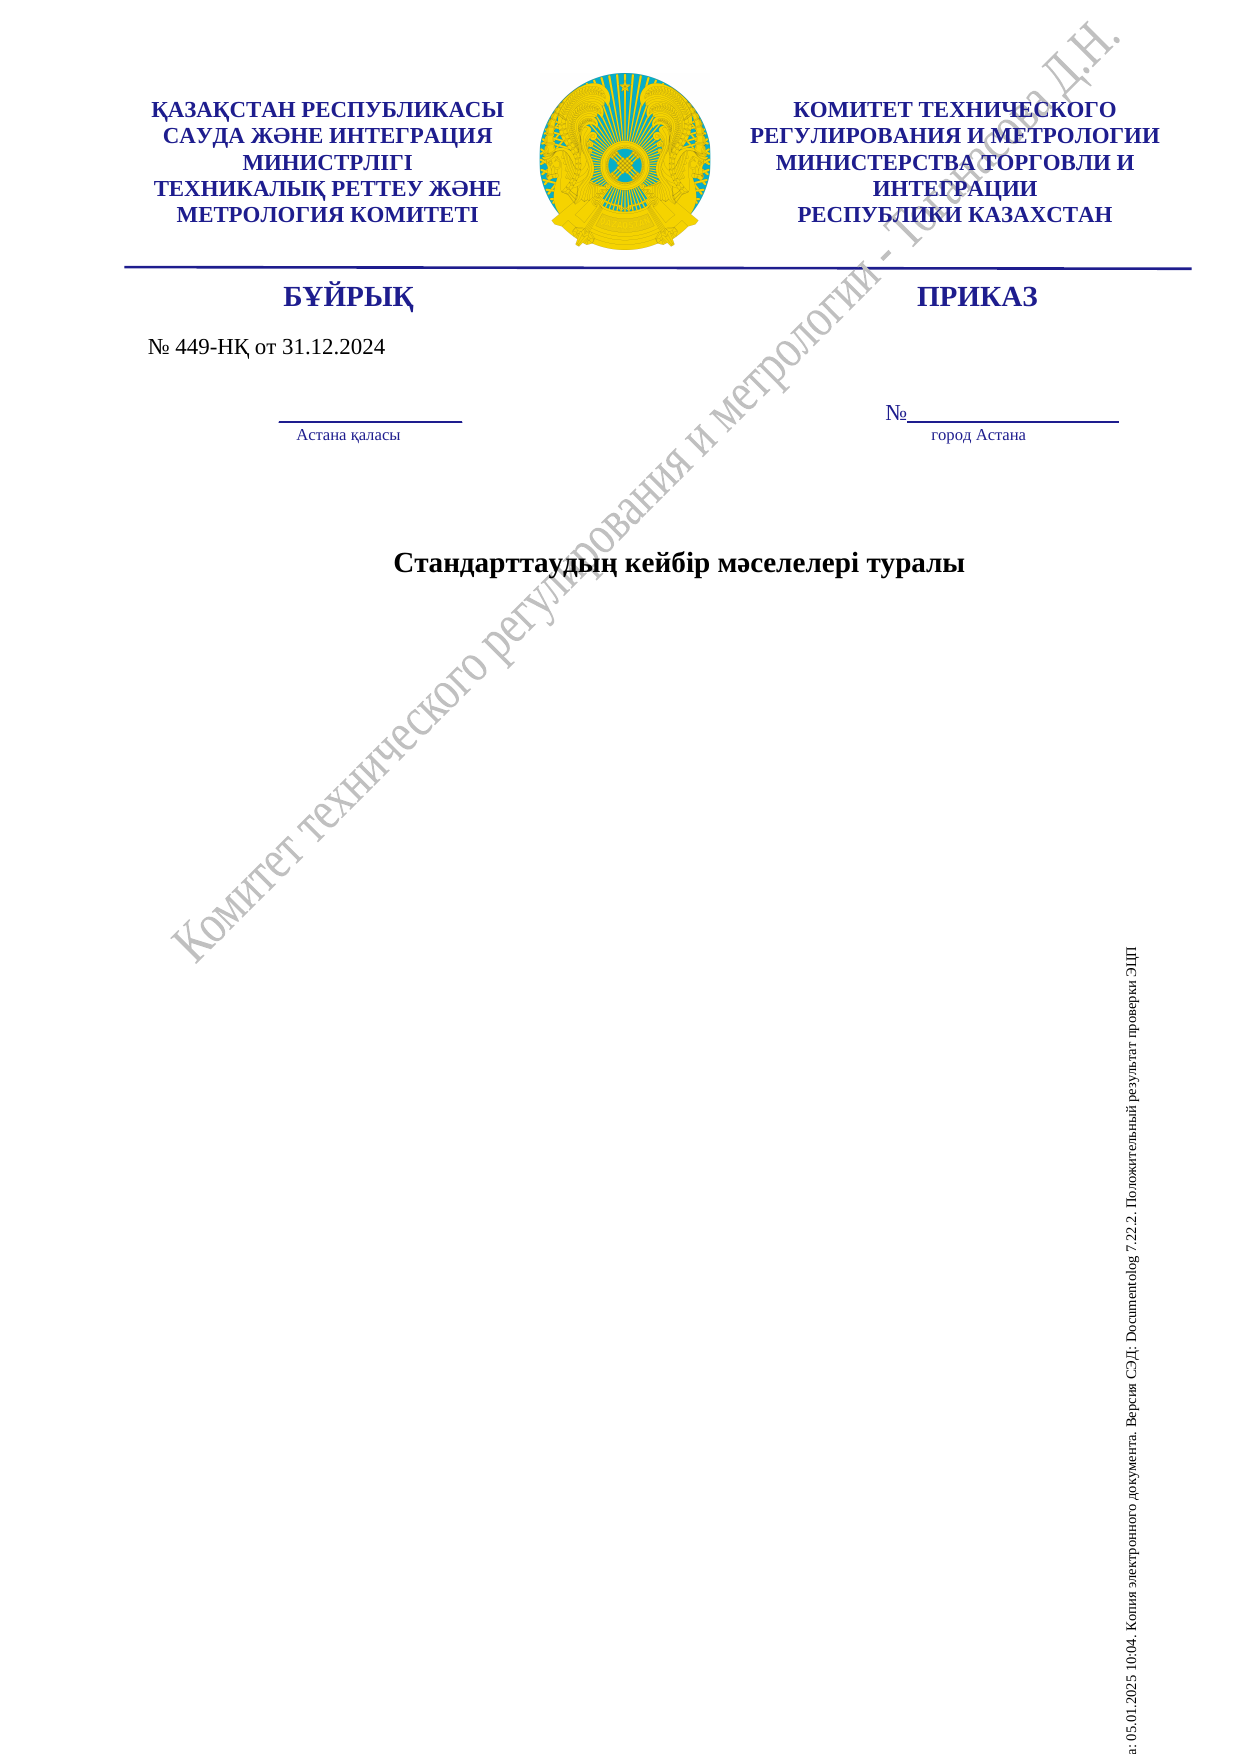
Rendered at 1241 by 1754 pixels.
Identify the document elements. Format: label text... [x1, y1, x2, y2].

text ________________ №______________ [148, 398, 1152, 425]
text Астана қаласы город Астана [148, 425, 1152, 444]
text Стандарттаудың кейбір мәселелері туралы [148, 545, 1152, 578]
picture [539, 73, 711, 250]
text № 449-НҚ от 31.12.2024 [148, 333, 1152, 359]
